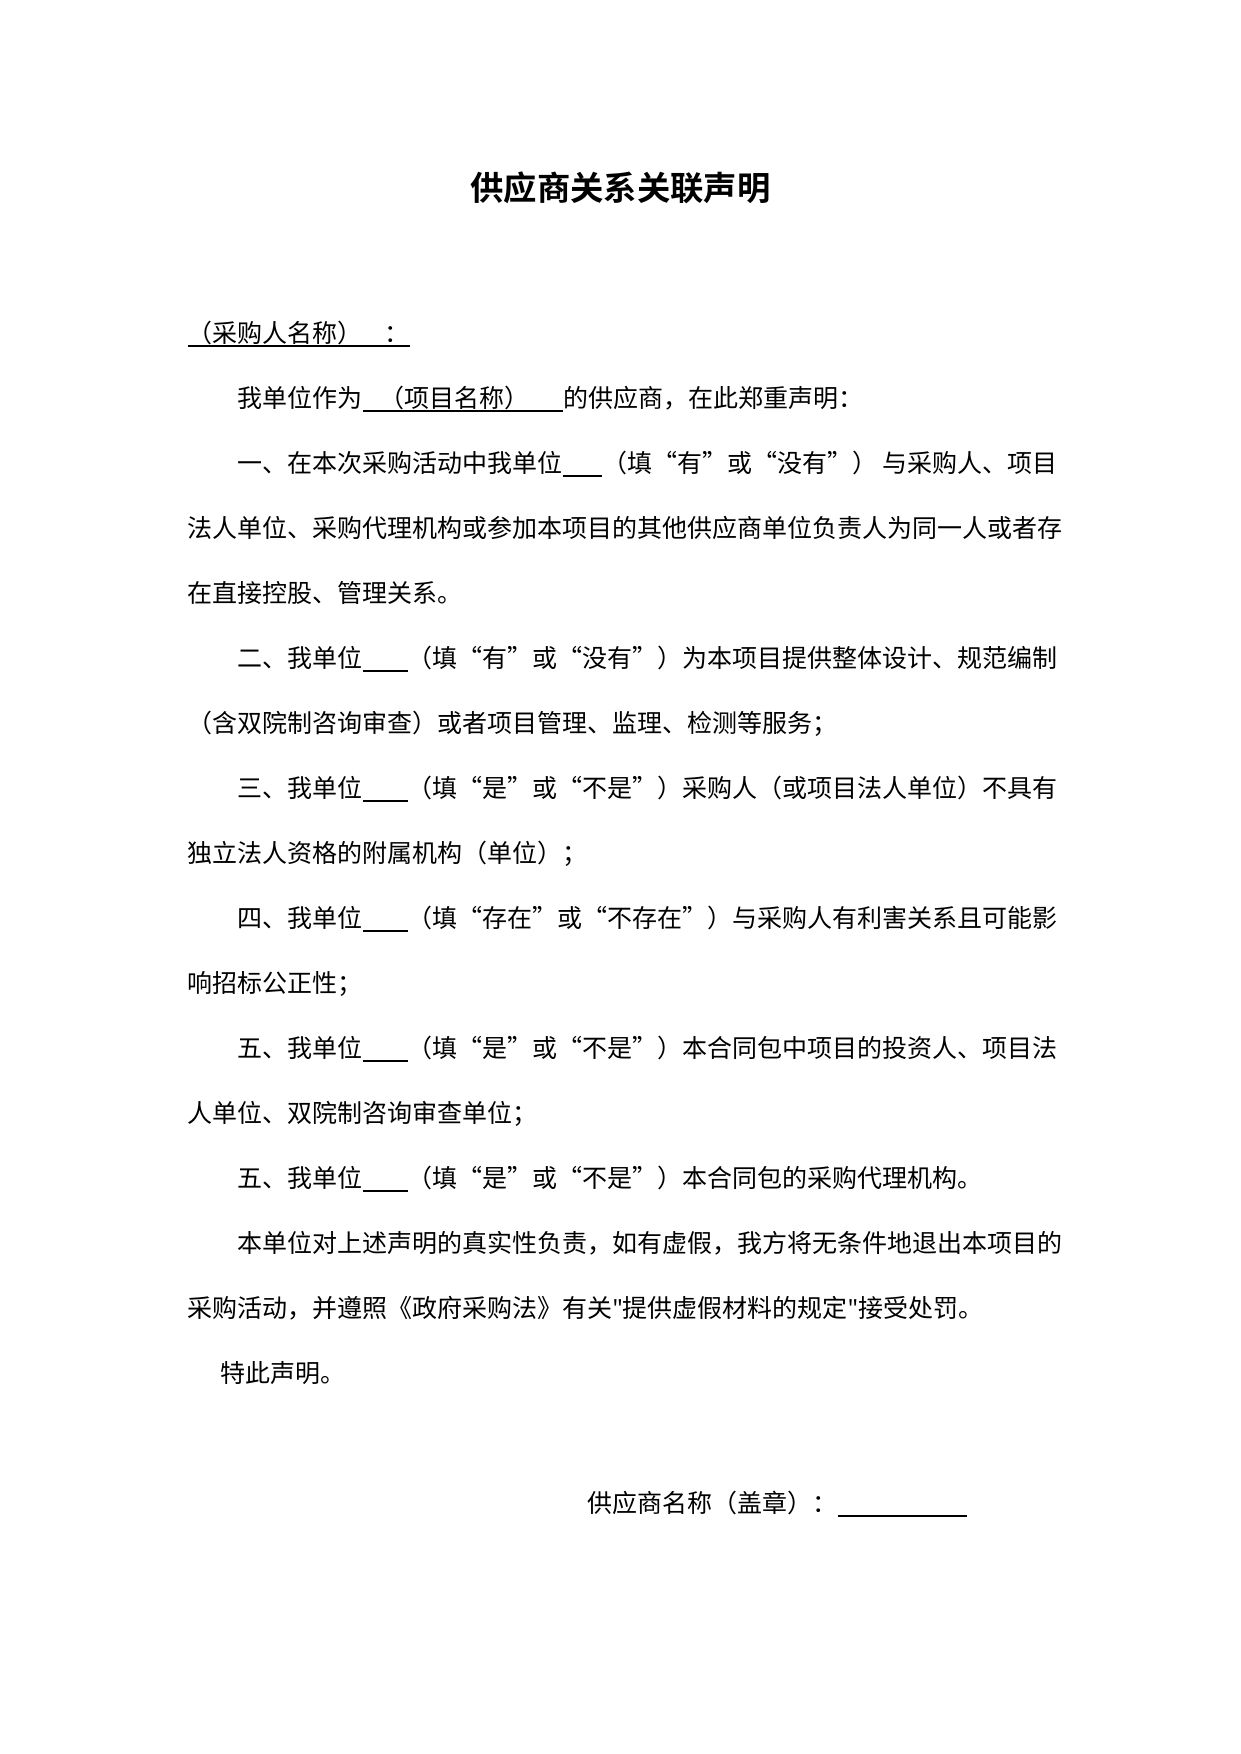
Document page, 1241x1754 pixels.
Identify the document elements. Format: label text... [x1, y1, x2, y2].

text 四、我单位 （填“存在”或“不存在”）与采购人有利害关系且可能影响招标公正性； [187, 884, 1073, 1014]
text 供应商名称（盖章）： [187, 1469, 1053, 1534]
text （采购人名称） ： [187, 299, 1073, 364]
text 本单位对上述声明的真实性负责，如有虚假，我方将无条件地退出本项目的采购活动，并遵照《政府采购法》有关"提供虚假材料的规定"接受处罚。 特此声明。 [187, 1209, 1073, 1404]
text 供应商关系关联声明 [187, 162, 1053, 210]
text 二、我单位 （填“有”或“没有”）为本项目提供整体设计、规范编制（含双院制咨询审查）或者项目管理、监理、检测等服务； [187, 624, 1073, 754]
text 我单位作为 （项目名称） 的供应商，在此郑重声明： [187, 364, 1073, 429]
text 五、我单位 （填“是”或“不是”）本合同包中项目的投资人、项目法人单位、双院制咨询审查单位； [187, 1014, 1073, 1144]
text 三、我单位 （填“是”或“不是”）采购人（或项目法人单位）不具有独立法人资格的附属机构（单位）； [187, 754, 1073, 884]
list 在本次采购活动中我单位 （填“有”或“没有”） 与采购人、项目法人单位、采购代理机构或参加本项目的其他供应商单位负责人为同一人或者存在直接控股、管理关系。 [187, 429, 1073, 624]
text 五、我单位 （填“是”或“不是”）本合同包的采购代理机构。 [187, 1144, 1073, 1209]
